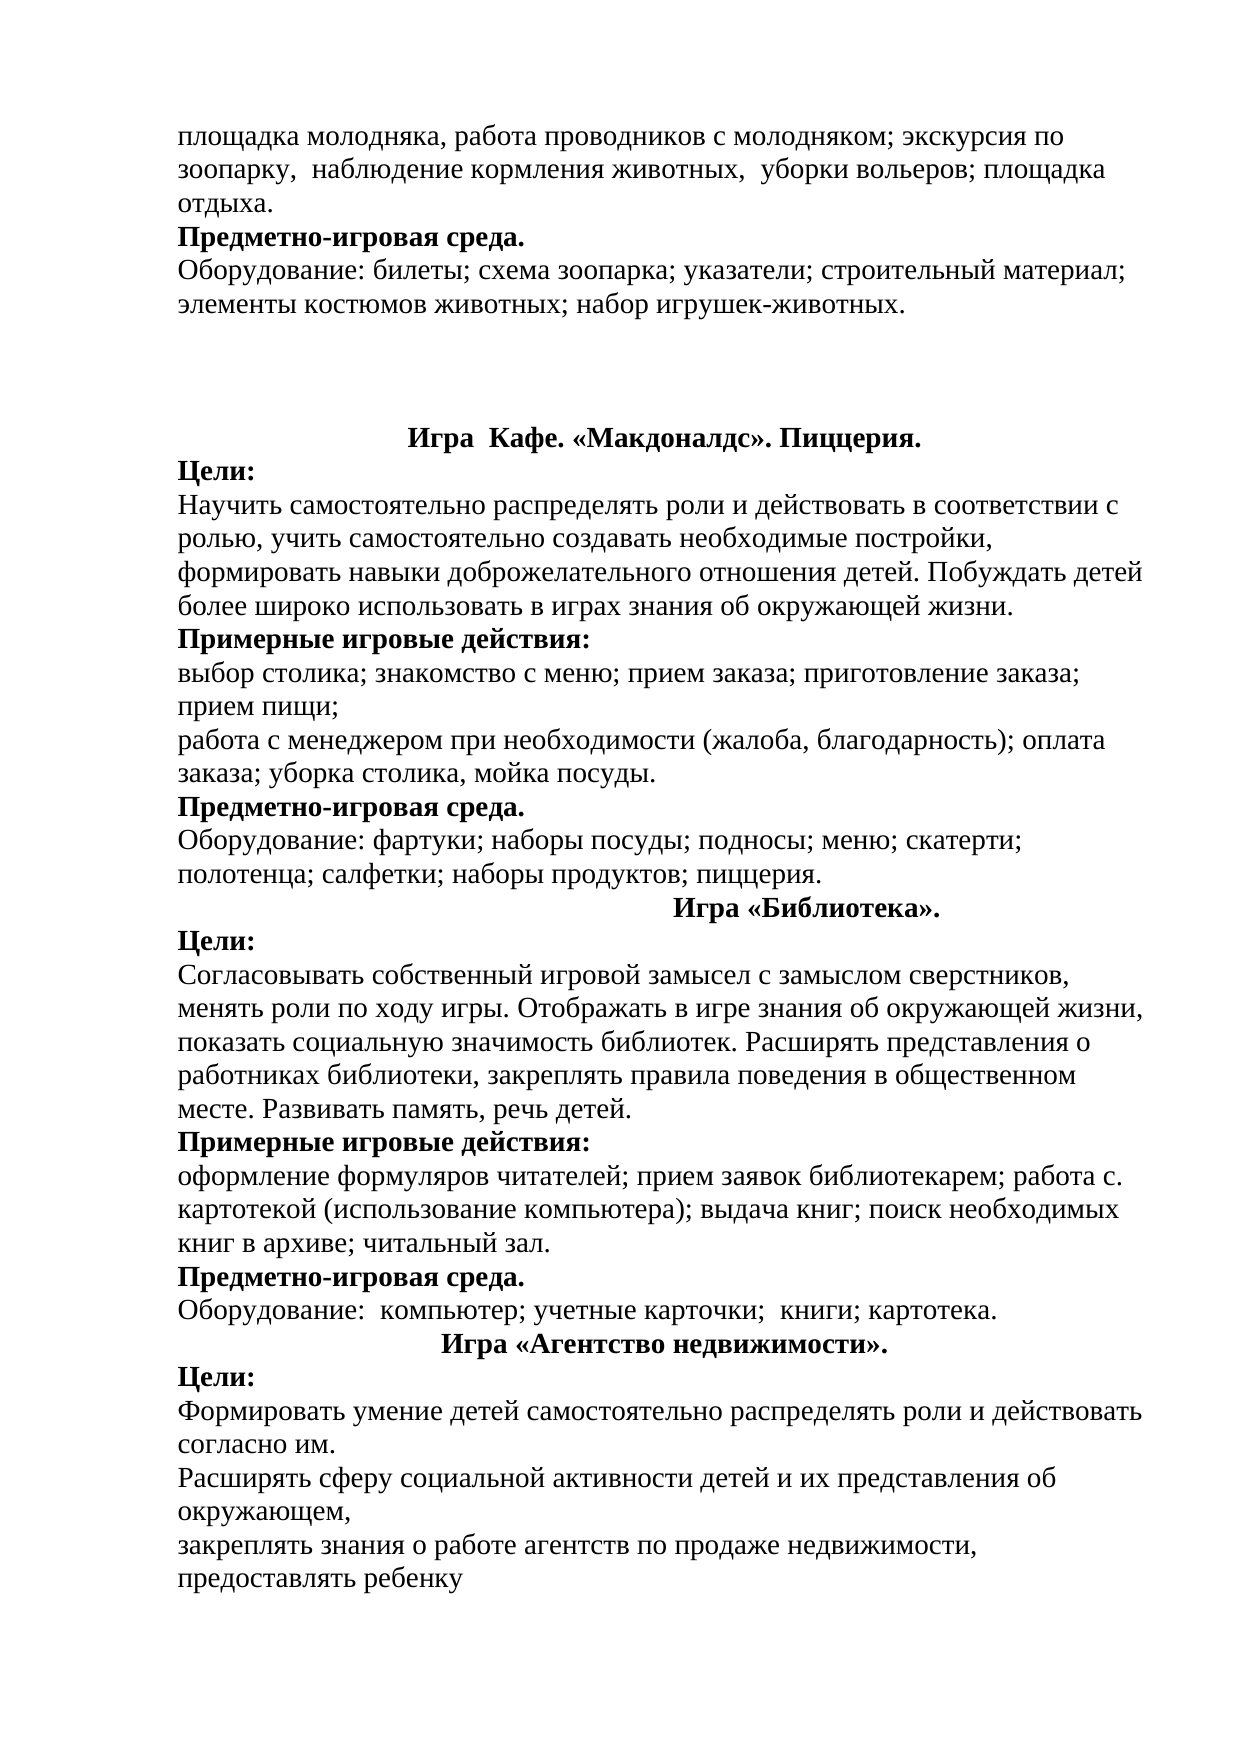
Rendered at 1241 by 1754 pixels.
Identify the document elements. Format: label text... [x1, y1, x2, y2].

text Оборудование: билеты; схема зоопарка; указатели; строительный материал; элементы костюмов животных; набор игрушек-животных. [177, 252, 1152, 319]
text Игра Кафе. «Макдоналдс». Пиццерия. [177, 420, 1152, 453]
text закреплять знания о работе агентств по продаже недвижимости, предоставлять ребенку [177, 1527, 1152, 1594]
text Цели: [177, 1359, 1152, 1393]
text Расширять сферу социальной активности детей и их представления об окружающем, [177, 1460, 1152, 1527]
text Цели: [177, 923, 1152, 957]
text Научить самостоятельно распределять роли и действовать в соответствии с ролью, учить самостоятельно создавать необходимые постройки, формировать навыки доброжелательного отношения детей. Побуждать детей более широко использовать в играх знания об окружающей жизни. [177, 487, 1152, 621]
text Предметно-игровая среда. [177, 789, 1152, 822]
text Предметно-игровая среда. [177, 1259, 1152, 1292]
text Оборудование: компьютер; учетные карточки; книги; картотека. [177, 1292, 1152, 1326]
text Игра «Библиотека». [177, 889, 1152, 923]
text Примерные игровые действия: [177, 1124, 1152, 1158]
text Оборудование: фартуки; наборы посуды; подносы; меню; скатерти; полотенца; салфетки; наборы продуктов; пиццерия. [177, 822, 1152, 889]
text выбор столика; знакомство с меню; прием заказа; приготовление заказа; прием пищи; [177, 655, 1152, 722]
text Формировать умение детей самостоятельно распределять роли и действовать согласно им. [177, 1393, 1152, 1460]
text оформление формуляров читателей; прием заявок библиотекарем; работа с. картотекой (использование компьютера); выдача книг; поиск необходимых книг в архиве; читальный зал. [177, 1158, 1152, 1259]
text площадка молодняка, работа проводников с молодняком; экскурсия по зоопарку, наблюдение кормления животных, уборки вольеров; площадка отдыха. [177, 118, 1152, 219]
text Игра «Агентство недвижимости». [177, 1326, 1152, 1359]
text работа с менеджером при необходимости (жалоба, благодарность); оплата заказа; уборка столика, мойка посуды. [177, 722, 1152, 789]
text Цели: [177, 453, 1152, 487]
text Предметно-игровая среда. [177, 219, 1152, 252]
text Примерные игровые действия: [177, 621, 1152, 655]
text Согласовывать собственный игровой замысел с замыслом сверстников, менять роли по ходу игры. Отображать в игре знания об окружающей жизни, показать социальную значимость библиотек. Расширять представления о работниках библиотеки, закреплять правила поведения в общественном месте. Развивать память, речь детей. [177, 957, 1152, 1124]
